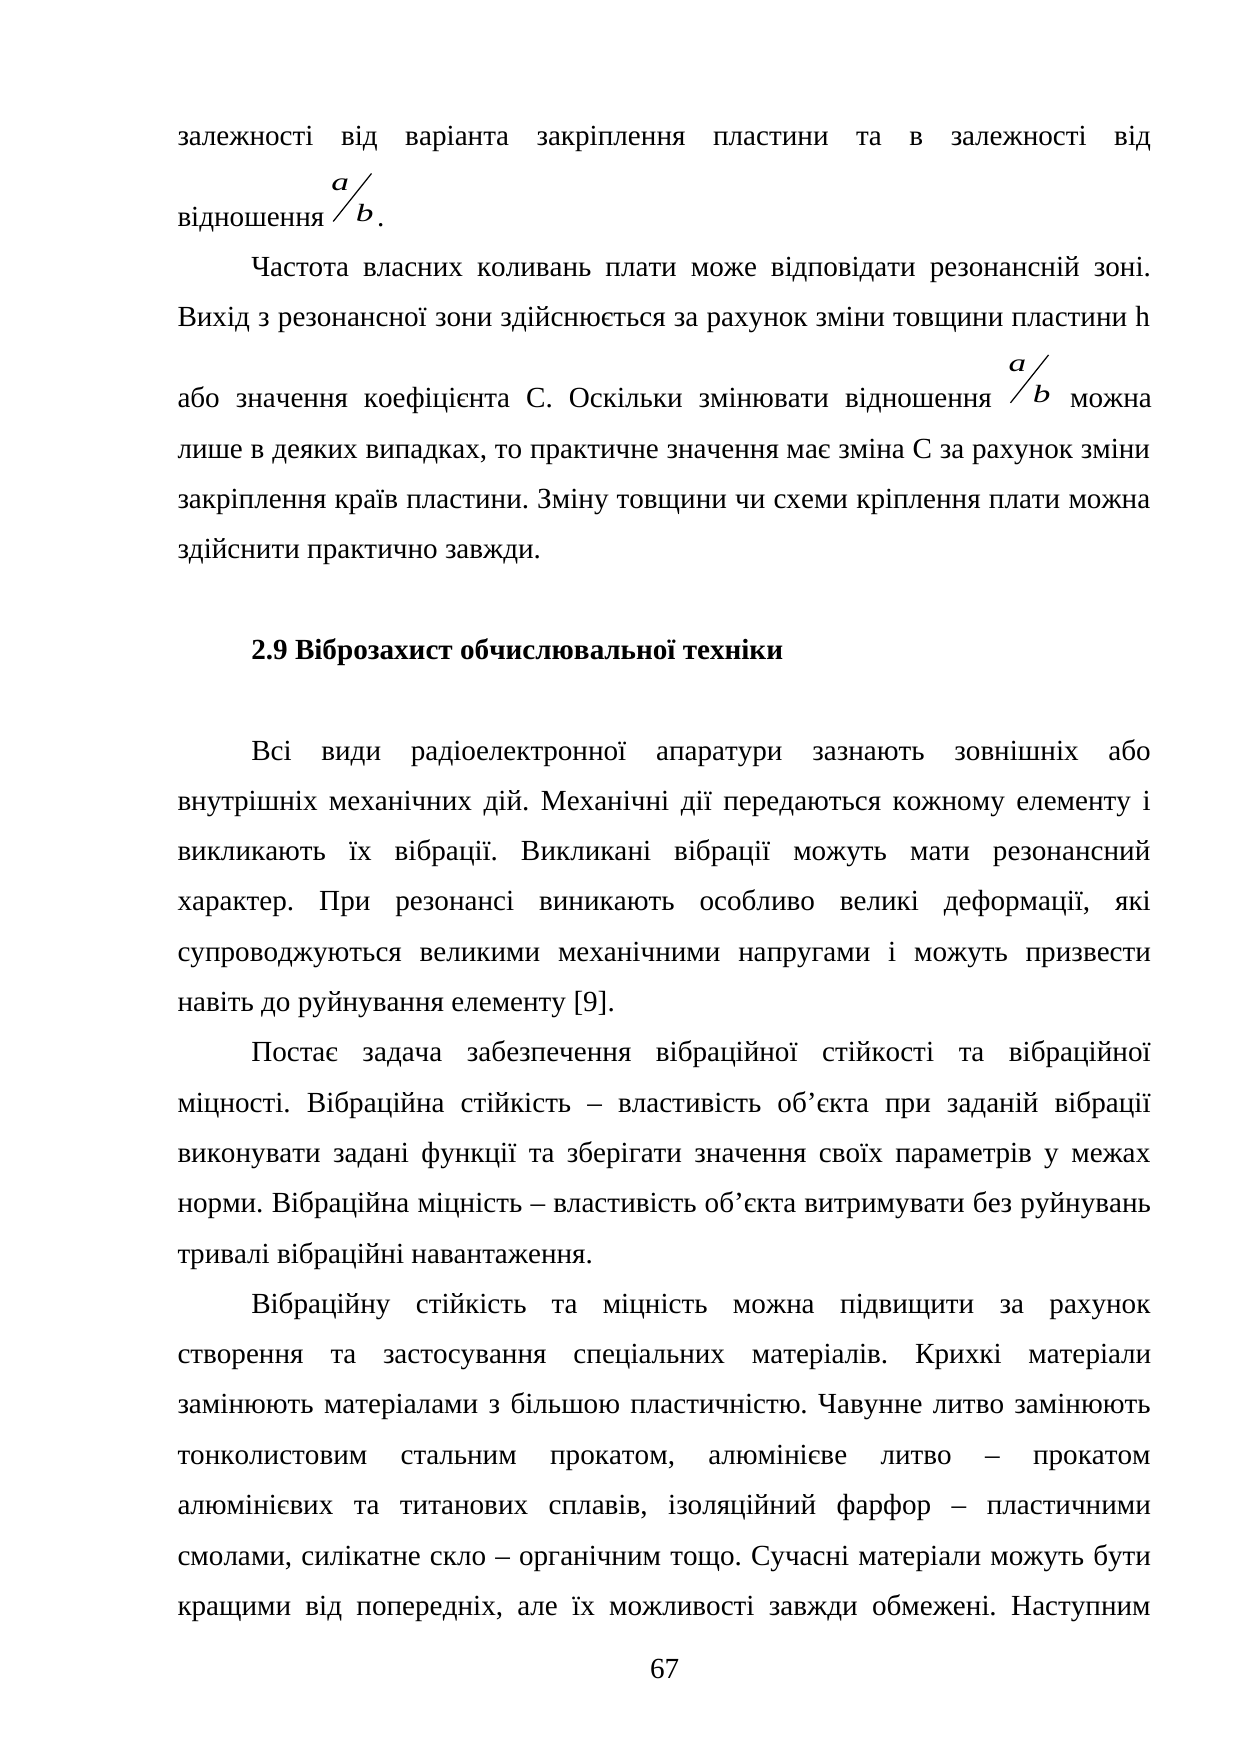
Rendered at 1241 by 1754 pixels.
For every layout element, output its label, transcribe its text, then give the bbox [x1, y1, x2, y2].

text 2.9 Віброзахист обчислювальної техніки [177, 632, 1152, 666]
text Постає задача забезпечення вібраційної стійкості та вібраційної міцності. Вібраційна стійкість – властивість об’єкта при заданій вібрації виконувати задані функції та зберігати значення своїх параметрів у межах норми. Вібраційна міцність – властивість об’єкта витримувати без руйнувань тривалі вібраційні навантаження. [177, 1034, 1152, 1269]
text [177, 118, 1152, 232]
text Частота власних коливань плати може відповідати резонансній зоні. Вихід з резонансної зони здійснюється за рахунок зміни товщини пластини h або значення коефіцієнта С. Оскільки змінювати відношення можна лише в деяких випадках, то практичне значення має зміна С за рахунок зміни закріплення країв пластини. Зміну товщини чи схеми кріплення плати можна здійснити практично завжди. [177, 249, 1152, 565]
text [177, 1286, 1152, 1621]
text Всі види радіоелектронної апаратури зазнають зовнішніх або внутрішніх механічних дій. Механічні дії передаються кожному елементу і викликають їх вібрації. Викликані вібрації можуть мати резонансний характер. При резонансі виникають особливо великі деформації, які супроводжуються великими механічними напругами і можуть призвести навіть до руйнування елементу [9]. [177, 733, 1152, 1018]
